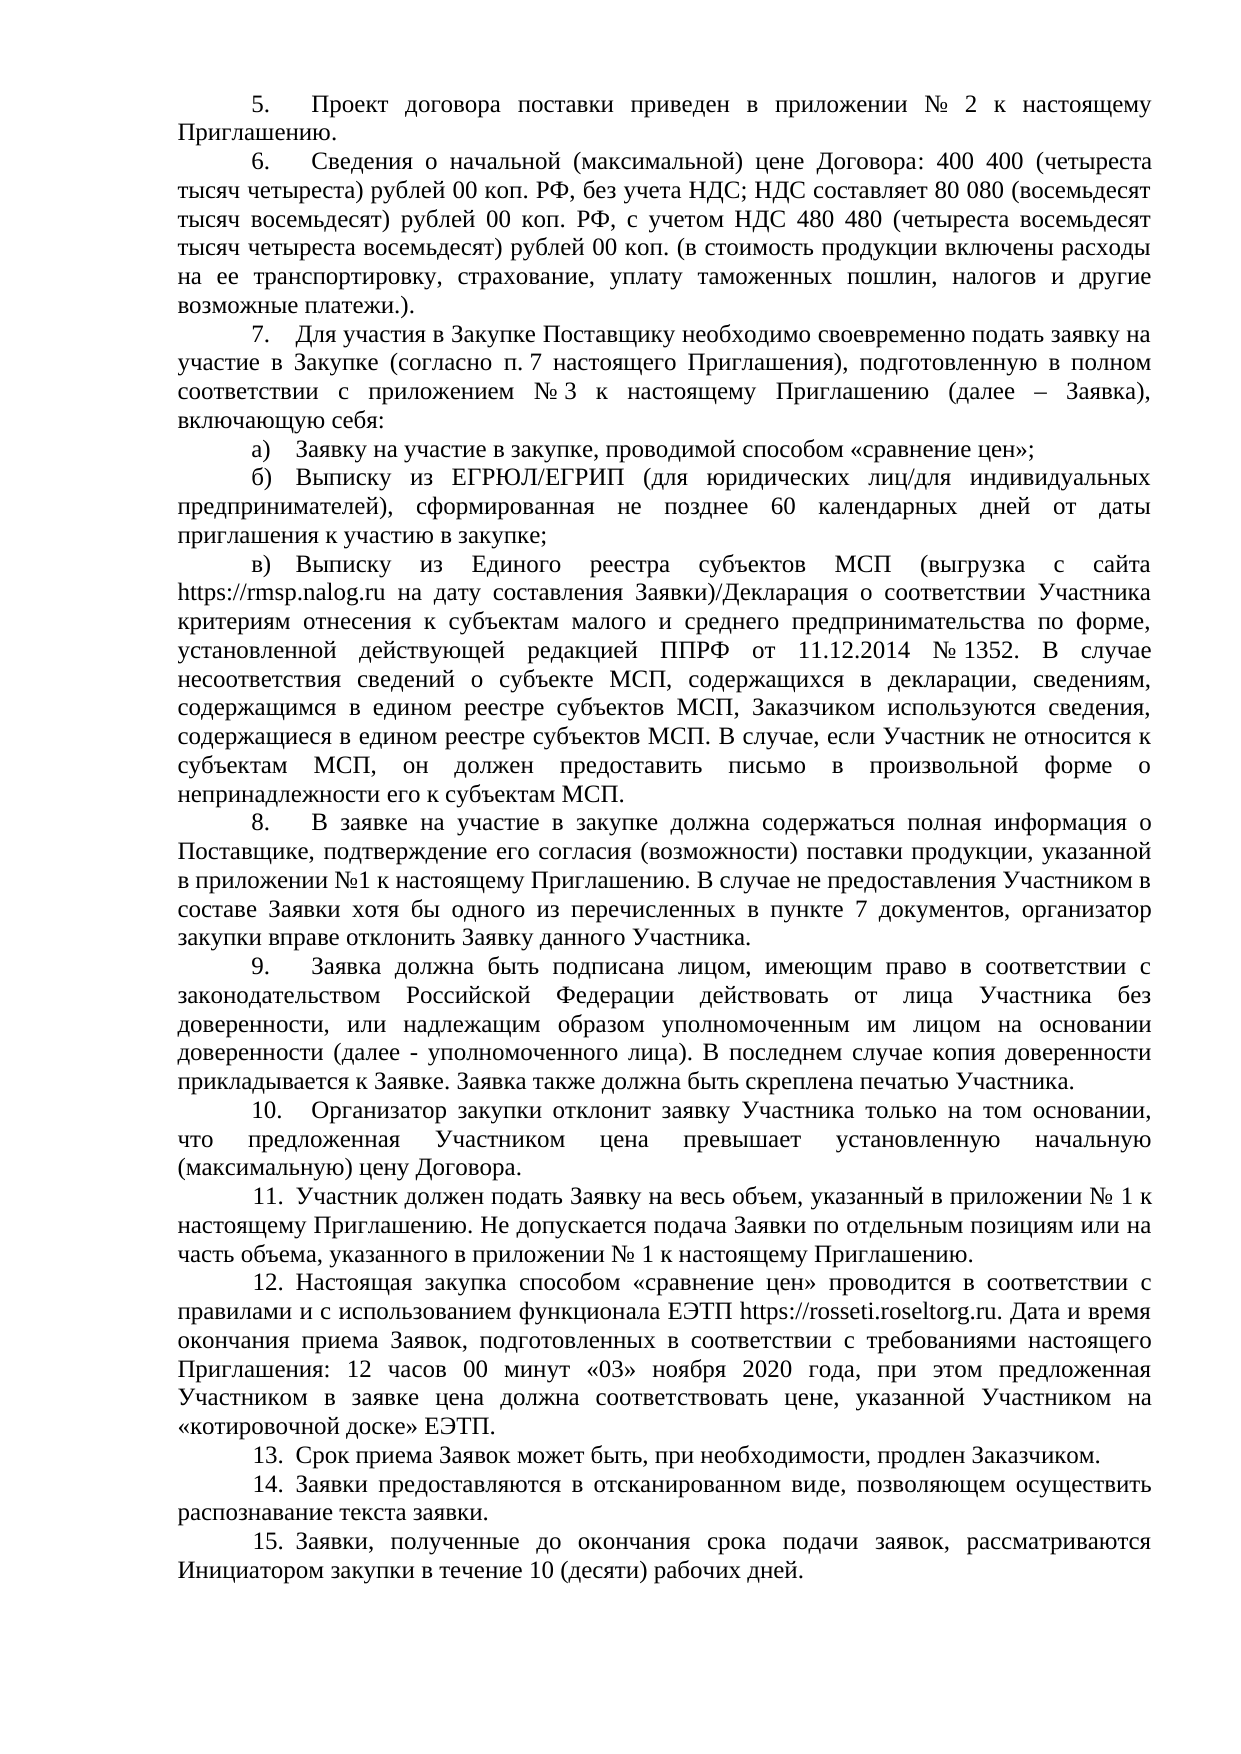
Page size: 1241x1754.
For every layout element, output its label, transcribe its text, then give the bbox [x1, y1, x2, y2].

list Заявку на участие в закупке, проводимой способом «сравнение цен»; [177, 434, 1152, 462]
list Заявки предоставляются в отсканированном виде, позволяющем осуществить распознавание текста заявки. [177, 1469, 1152, 1526]
list Срок приема Заявок может быть, при необходимости, продлен Заказчиком. [177, 1440, 1152, 1469]
list Заявки, полученные до окончания срока подачи заявок, рассматриваются Инициатором закупки в течение 10 (десяти) рабочих дней. [177, 1526, 1152, 1584]
list Сведения о начальной (максимальной) цене Договора: 400 400 (четыреста тысяч четыреста) рублей 00 коп. РФ, без учета НДС; НДС составляет 80 080 (восемьдесят тысяч восемьдесят) рублей 00 коп. РФ, с учетом НДС 480 480 (четыреста восемьдесят тысяч четыреста восемьдесят) рублей 00 коп. (в стоимость продукции включены расходы на ее транспортировку, страхование, уплату таможенных пошлин, налогов и другие возможные платежи.). [177, 146, 1152, 319]
list Настоящая закупка способом «сравнение цен» проводится в соответствии с правилами и с использованием функционала ЕЭТП https://rosseti.roseltorg.ru. Дата и время окончания приема Заявок, подготовленных в соответствии с требованиями настоящего Приглашения: 12 часов 00 минут «03» ноября 2020 года, при этом предложенная Участником в заявке цена должна соответствовать цене, указанной Участником на «котировочной доске» ЕЭТП. [177, 1267, 1152, 1440]
list В заявке на участие в закупке должна содержаться полная информация о Поставщике, подтверждение его согласия (возможности) поставки продукции, указанной в приложении №1 к настоящему Приглашению. В случае не предоставления Участником в составе Заявки хотя бы одного из перечисленных в пункте 7 документов, организатор закупки вправе отклонить Заявку данного Участника. [177, 807, 1152, 951]
list Заявка должна быть подписана лицом, имеющим право в соответствии с законодательством Российской Федерации действовать от лица Участника без доверенности, или надлежащим образом уполномоченным им лицом на основании доверенности (далее - уполномоченного лица). В последнем случае копия доверенности прикладывается к Заявке. Заявка также должна быть скреплена печатью Участника. [177, 951, 1152, 1095]
list Выписку из ЕГРЮЛ/ЕГРИП (для юридических лиц/для индивидуальных предпринимателей), сформированная не позднее 60 календарных дней от даты приглашения к участию в закупке; [177, 462, 1152, 549]
list Участник должен подать Заявку на весь объем, указанный в приложении № 1 к настоящему Приглашению. Не допускается подача Заявки по отдельным позициям или на часть объема, указанного в приложении № 1 к настоящему Приглашению. [177, 1181, 1152, 1267]
list Организатор закупки отклонит заявку Участника только на том основании, что предложенная Участником цена превышает установленную начальную (максимальную) цену Договора. [177, 1095, 1152, 1181]
list Проект договора поставки приведен в приложении № 2 к настоящему Приглашению. [177, 89, 1152, 146]
list Для участия в Закупке Поставщику необходимо своевременно подать заявку на участие в Закупке (согласно п. 7 настоящего Приглашения), подготовленную в полном соответствии с приложением № 3 к настоящему Приглашению (далее – Заявка), включающую себя: [177, 319, 1152, 434]
list Выписку из Единого реестра субъектов МСП (выгрузка с сайта https://rmsp.nalog.ru на дату составления Заявки)/Декларация о соответствии Участника критериям отнесения к субъектам малого и среднего предпринимательства по форме, установленной действующей редакцией ППРФ от 11.12.2014 № 1352. В случае несоответствия сведений о субъекте МСП, содержащихся в декларации, сведениям, содержащимся в едином реестре субъектов МСП, Заказчиком используются сведения, содержащиеся в едином реестре субъектов МСП. В случае, если Участник не относится к субъектам МСП, он должен предоставить письмо в произвольной форме о непринадлежности его к субъектам МСП. [177, 549, 1152, 807]
